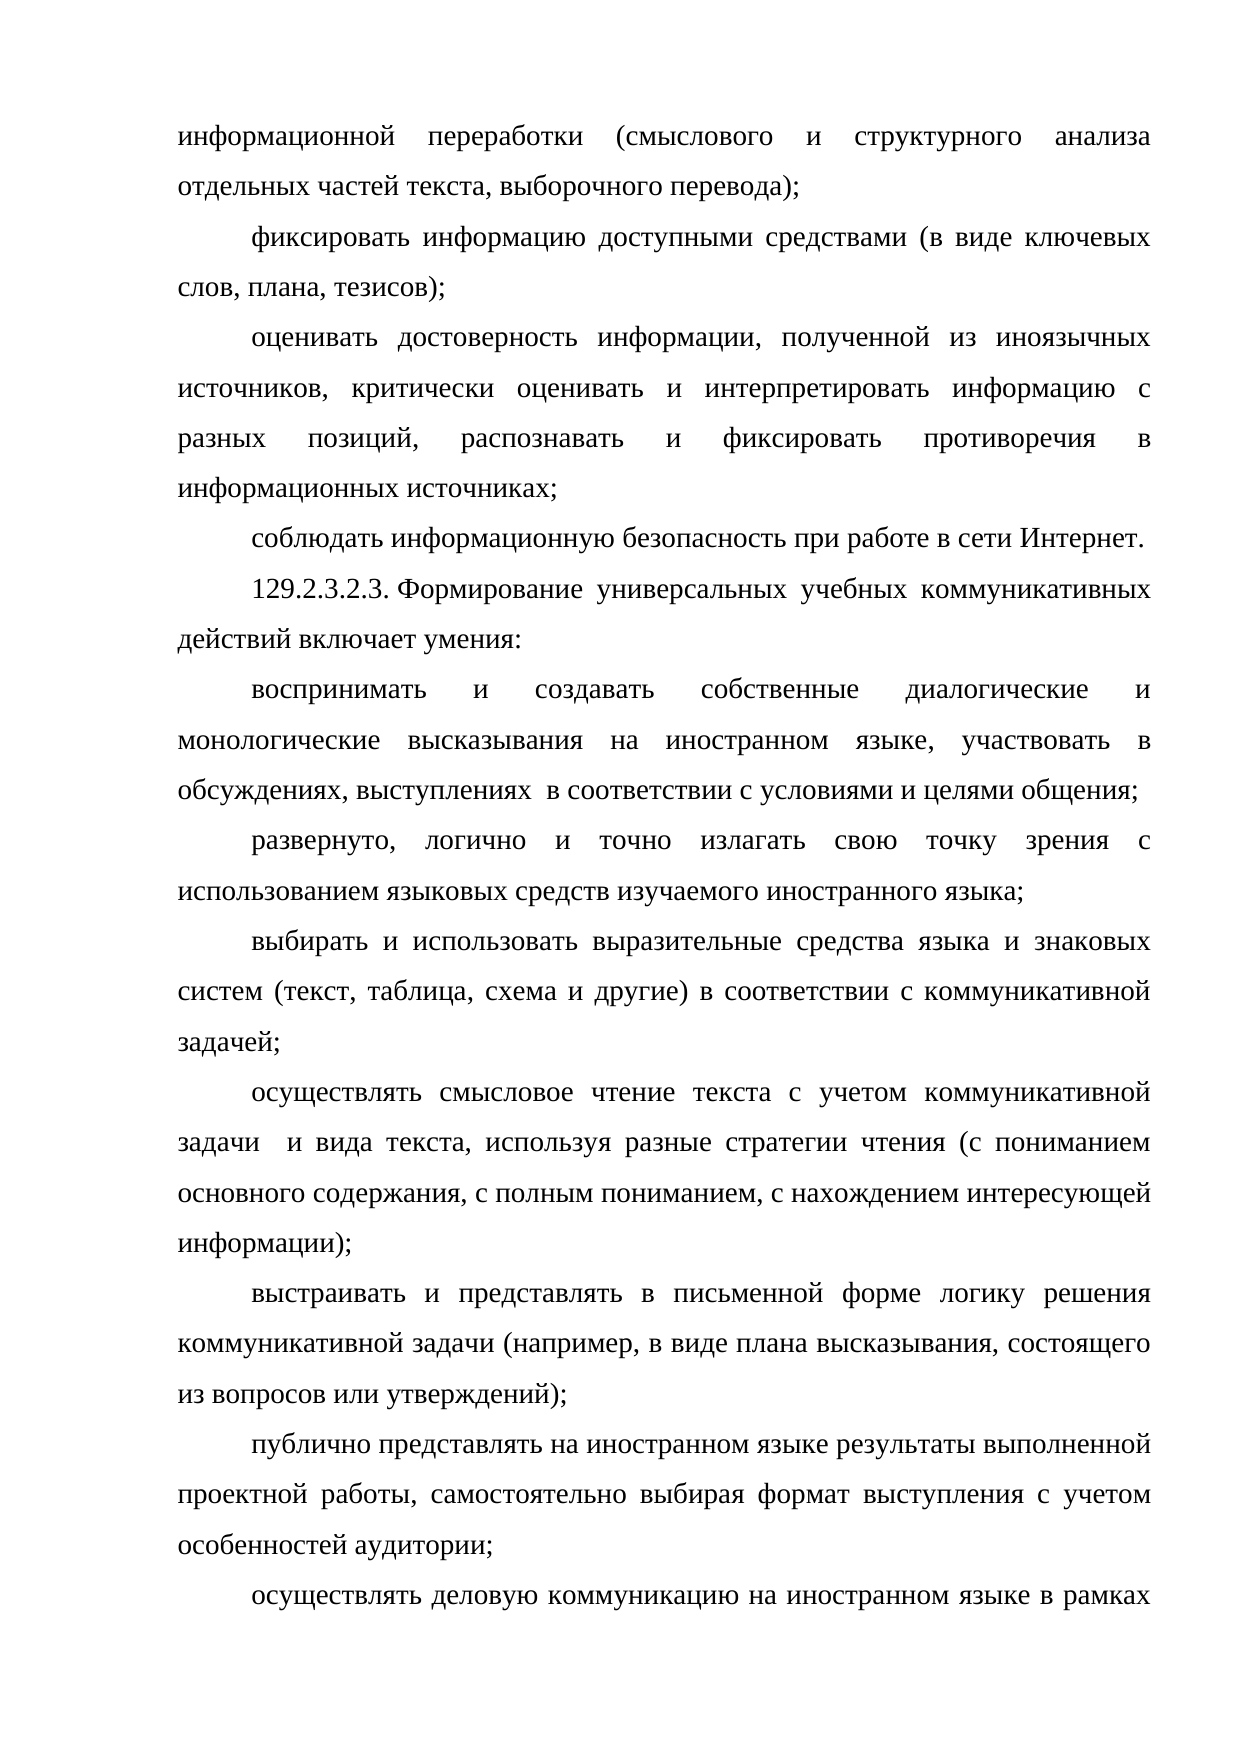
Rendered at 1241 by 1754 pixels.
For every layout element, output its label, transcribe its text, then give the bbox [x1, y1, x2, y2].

text фиксировать информацию доступными средствами (в виде ключевых слов, плана, тезисов); [177, 219, 1152, 303]
text публично представлять на иностранном языке результаты выполненной проектной работы, самостоятельно выбирая формат выступления с учетом особенностей аудитории; [177, 1426, 1152, 1560]
text воспринимать и создавать собственные диалогические и монологические высказывания на иностранном языке, участвовать в обсуждениях, выступлениях в соответствии с условиями и целями общения; [177, 672, 1152, 806]
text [177, 118, 1152, 202]
text выбирать и использовать выразительные средства языка и знаковых систем (текст, таблица, схема и другие) в соответствии с коммуникативной задачей; [177, 923, 1152, 1057]
text 129.2.3.2.3. Формирование универсальных учебных коммуникативных действий включает умения: [177, 571, 1152, 655]
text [177, 1577, 1152, 1611]
text соблюдать информационную безопасность при работе в сети Интернет. [177, 521, 1152, 554]
text осуществлять смысловое чтение текста с учетом коммуникативной задачи и вида текста, используя разные стратегии чтения (с пониманием основного содержания, с полным пониманием, с нахождением интересующей информации); [177, 1074, 1152, 1258]
text развернуто, логично и точно излагать свою точку зрения с использованием языковых средств изучаемого иностранного языка; [177, 822, 1152, 906]
text оценивать достоверность информации, полученной из иноязычных источников, критически оценивать и интерпретировать информацию с разных позиций, распознавать и фиксировать противоречия в информационных источниках; [177, 319, 1152, 504]
text выстраивать и представлять в письменной форме логику решения коммуникативной задачи (например, в виде плана высказывания, состоящего из вопросов или утверждений); [177, 1275, 1152, 1409]
